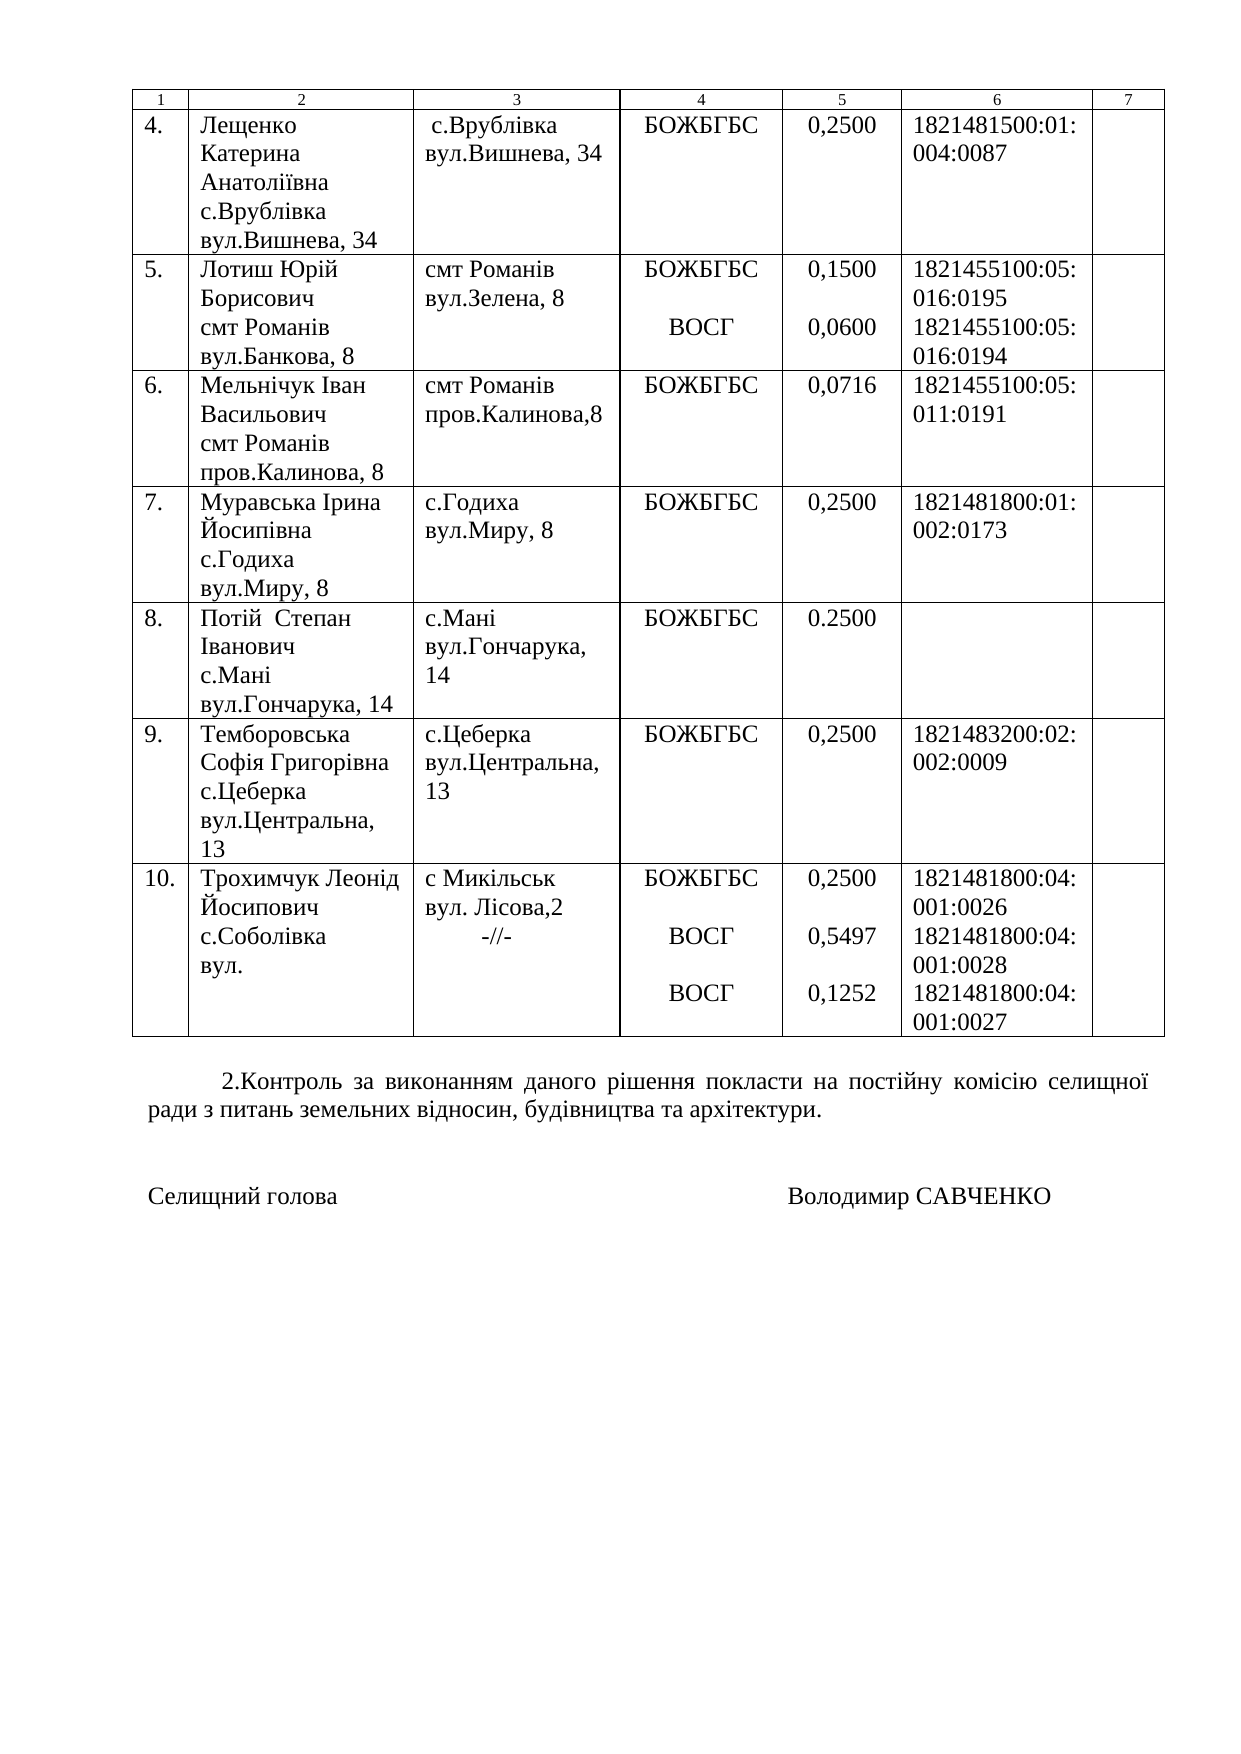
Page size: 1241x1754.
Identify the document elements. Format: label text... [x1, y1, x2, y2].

table_cell БОЖБГБС [621, 603, 782, 718]
table_cell БОЖБГБС [621, 110, 782, 253]
table_cell [133, 255, 188, 369]
text 2.Контроль за виконанням даного рішення покласти на постійну комісію селищної ради з питань земельних відносин, будівництва та архітектури. [148, 1066, 1149, 1123]
table_cell 1821481800:04:001:0026 1821481800:04:001:0028 1821481800:04:001:0027 [902, 864, 1092, 1036]
table_header 6 [902, 90, 1092, 109]
text Селищний голова Володимир САВЧЕНКО [148, 1181, 1152, 1209]
table_header 3 [414, 90, 619, 109]
table_cell 1821481500:01:004:0087 [902, 110, 1092, 253]
table_cell [1093, 371, 1164, 486]
table_cell 0.2500 [783, 603, 901, 718]
table_cell БОЖБГБС [621, 719, 782, 862]
table_cell Мельнічук Іван Васильович смт Романів пров.Калинова, 8 [189, 371, 413, 486]
table_cell 0,2500 [783, 719, 901, 862]
table_cell БОЖБГБС ВОСГ [621, 255, 782, 369]
table_cell [1093, 603, 1164, 718]
table_cell [1093, 487, 1164, 602]
table_cell [133, 603, 188, 718]
table_cell 1821455100:05:016:0195 1821455100:05:016:0194 [902, 255, 1092, 369]
table_header 7 [1093, 90, 1164, 109]
table_cell с.Цеберка вул.Центральна, 13 [414, 719, 619, 862]
table_cell БОЖБГБС ВОСГ ВОСГ [621, 864, 782, 1036]
table_cell с Микільськ вул. Лісова,2 -//- [414, 864, 619, 1036]
table_cell БОЖБГБС [621, 371, 782, 486]
table_cell Лещенко Катерина Анатоліївна с.Врублівка вул.Вишнева, 34 [189, 110, 413, 253]
table_cell БОЖБГБС [621, 487, 782, 602]
table_cell 0,2500 [783, 487, 901, 602]
table_cell Трохимчук Леонід Йосипович с.Соболівка вул. [189, 864, 413, 1036]
table_cell с.Врублівка вул.Вишнева, 34 [414, 110, 619, 253]
table_header 4 [621, 90, 782, 109]
table_cell 1821483200:02:002:0009 [902, 719, 1092, 862]
table_cell 0,1500 0,0600 [783, 255, 901, 369]
table_header 2 [189, 90, 413, 109]
table_cell [1093, 255, 1164, 369]
table_header 5 [783, 90, 901, 109]
table_cell 1821481800:01:002:0173 [902, 487, 1092, 602]
table_header 1 [133, 90, 188, 109]
table_cell [133, 371, 188, 486]
table_cell 0,2500 0,5497 0,1252 [783, 864, 901, 1036]
table_cell смт Романів пров.Калинова,8 [414, 371, 619, 486]
table_cell 1821455100:05:011:0191 [902, 371, 1092, 486]
table_cell [133, 719, 188, 862]
table_cell [133, 864, 188, 1036]
table_cell Потій Степан Іванович с.Мані вул.Гончарука, 14 [189, 603, 413, 718]
table_cell смт Романів вул.Зелена, 8 [414, 255, 619, 369]
table_cell с.Годиха вул.Миру, 8 [414, 487, 619, 602]
table_cell [133, 110, 188, 253]
table_cell Темборовська Софія Григорівна с.Цеберка вул.Центральна, 13 [189, 719, 413, 862]
table_cell [1093, 864, 1164, 1036]
table_cell [133, 487, 188, 602]
table_cell [902, 603, 1092, 718]
table_cell [1093, 110, 1164, 253]
table_cell Лотиш Юрій Борисович смт Романів вул.Банкова, 8 [189, 255, 413, 369]
table_cell Муравська Ірина Йосипівна с.Годиха вул.Миру, 8 [189, 487, 413, 602]
table_cell с.Мані вул.Гончарука, 14 [414, 603, 619, 718]
table_cell 0,2500 [783, 110, 901, 253]
table_cell [1093, 719, 1164, 862]
table_cell 0,0716 [783, 371, 901, 486]
